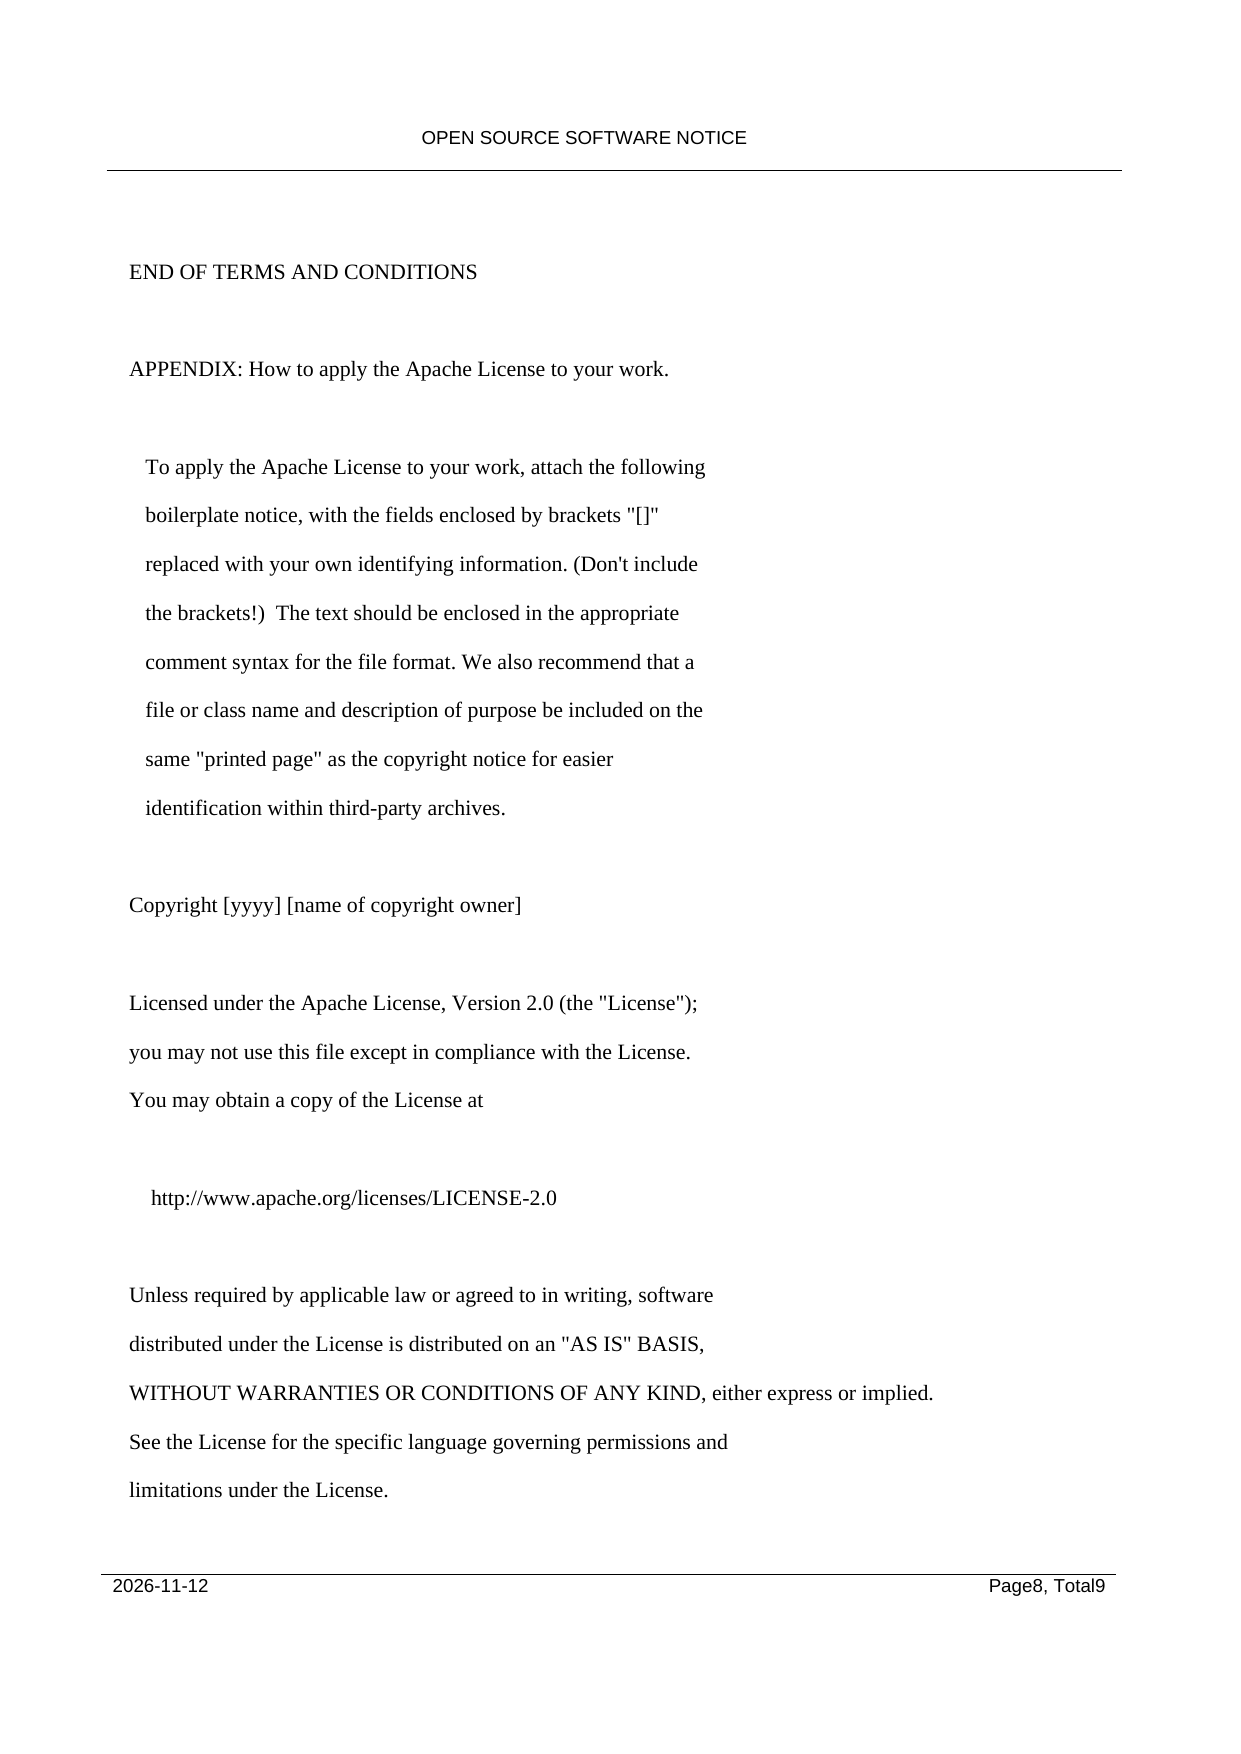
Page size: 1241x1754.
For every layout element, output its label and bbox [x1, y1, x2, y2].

text [112, 206, 1128, 1506]
